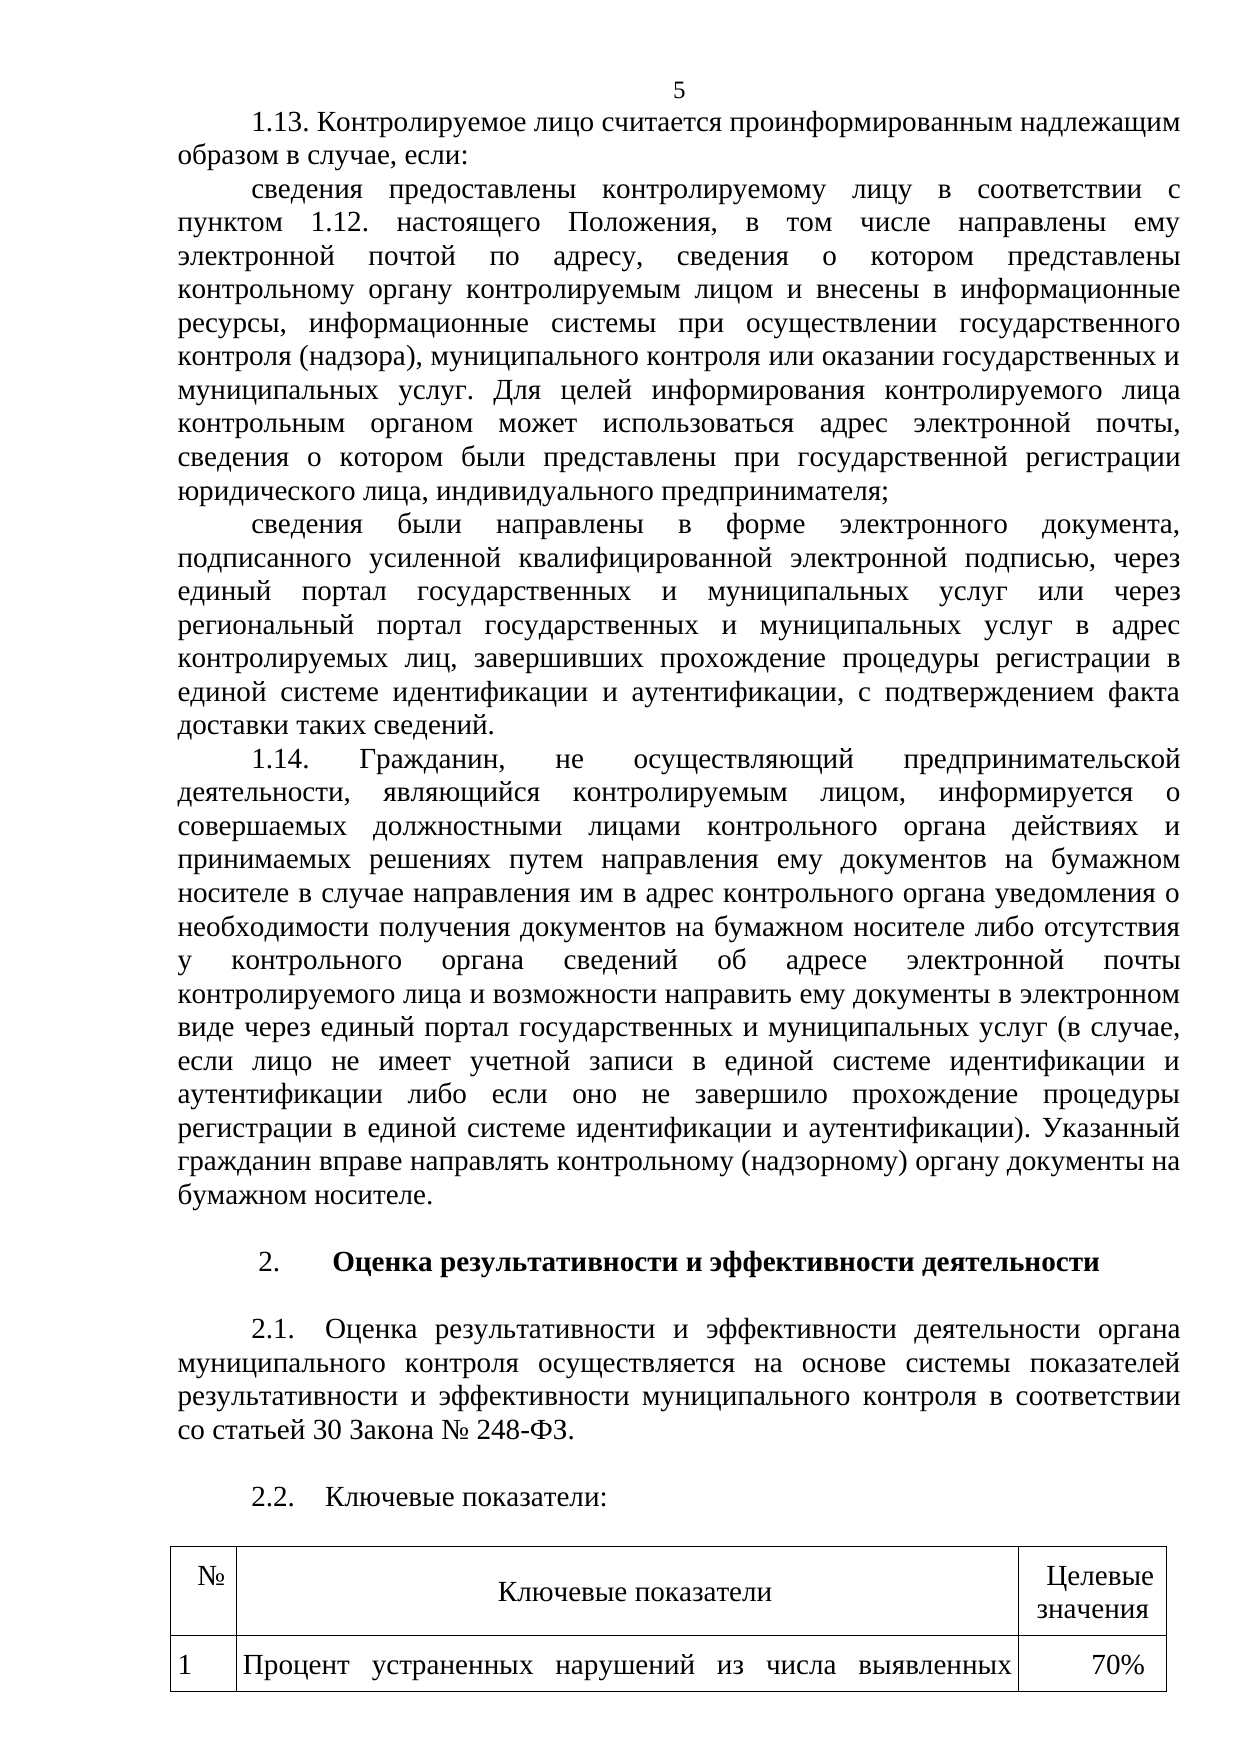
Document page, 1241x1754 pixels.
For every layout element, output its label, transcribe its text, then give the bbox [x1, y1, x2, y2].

text сведения предоставлены контролируемому лицу в соответствии с пунктом 1.12. настоящего Положения, в том числе направлены ему электронной почтой по адресу, сведения о котором представлены контрольному органу контролируемым лицом и внесены в информационные ресурсы, информационные системы при осуществлении государственного контроля (надзора), муниципального контроля или оказании государственных и муниципальных услуг. Для целей информирования контролируемого лица контрольным органом может использоваться адрес электронной почты, сведения о котором были представлены при государственной регистрации юридического лица, индивидуального предпринимателя; [177, 171, 1181, 506]
table_header Ключевые показатели [237, 1547, 1018, 1635]
text 1.13. Контролируемое лицо считается проинформированным надлежащим образом в случае, если: [177, 104, 1181, 171]
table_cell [237, 1636, 1018, 1691]
list Оценка результативности и эффективности деятельности [177, 1244, 1181, 1278]
text сведения были направлены в форме электронного документа, подписанного усиленной квалифицированной электронной подписью, через единый портал государственных и муниципальных услуг или через региональный портал государственных и муниципальных услуг в адрес контролируемых лиц, завершивших прохождение процедуры регистрации в единой системе идентификации и аутентификации, с подтверждением факта доставки таких сведений. [177, 506, 1181, 741]
list Оценка результативности и эффективности деятельности органа муниципального контроля осуществляется на основе системы показателей результативности и эффективности муниципального контроля в соответствии со статьей 30 Закона № 248-ФЗ. [177, 1311, 1181, 1445]
text 1.14. Гражданин, не осуществляющий предпринимательской деятельности, являющийся контролируемым лицом, информируется о совершаемых должностными лицами контрольного органа действиях и принимаемых решениях путем направления ему документов на бумажном носителе в случае направления им в адрес контрольного органа уведомления о необходимости получения документов на бумажном носителе либо отсутствия у контрольного органа сведений об адресе электронной почты контролируемого лица и возможности направить ему документы в электронном виде через единый портал государственных и муниципальных услуг (в случае, если лицо не имеет учетной записи в единой системе идентификации и аутентификации либо если оно не завершило прохождение процедуры регистрации в единой системе идентификации и аутентификации). Указанный гражданин вправе направлять контрольному (надзорному) органу документы на бумажном носителе. [177, 741, 1181, 1211]
table_cell 1 [171, 1636, 236, 1691]
table_header № [171, 1547, 236, 1635]
table_header Целевые значения [1019, 1547, 1166, 1635]
list Ключевые показатели: [251, 1479, 1181, 1512]
table_cell 70% [1019, 1636, 1166, 1691]
